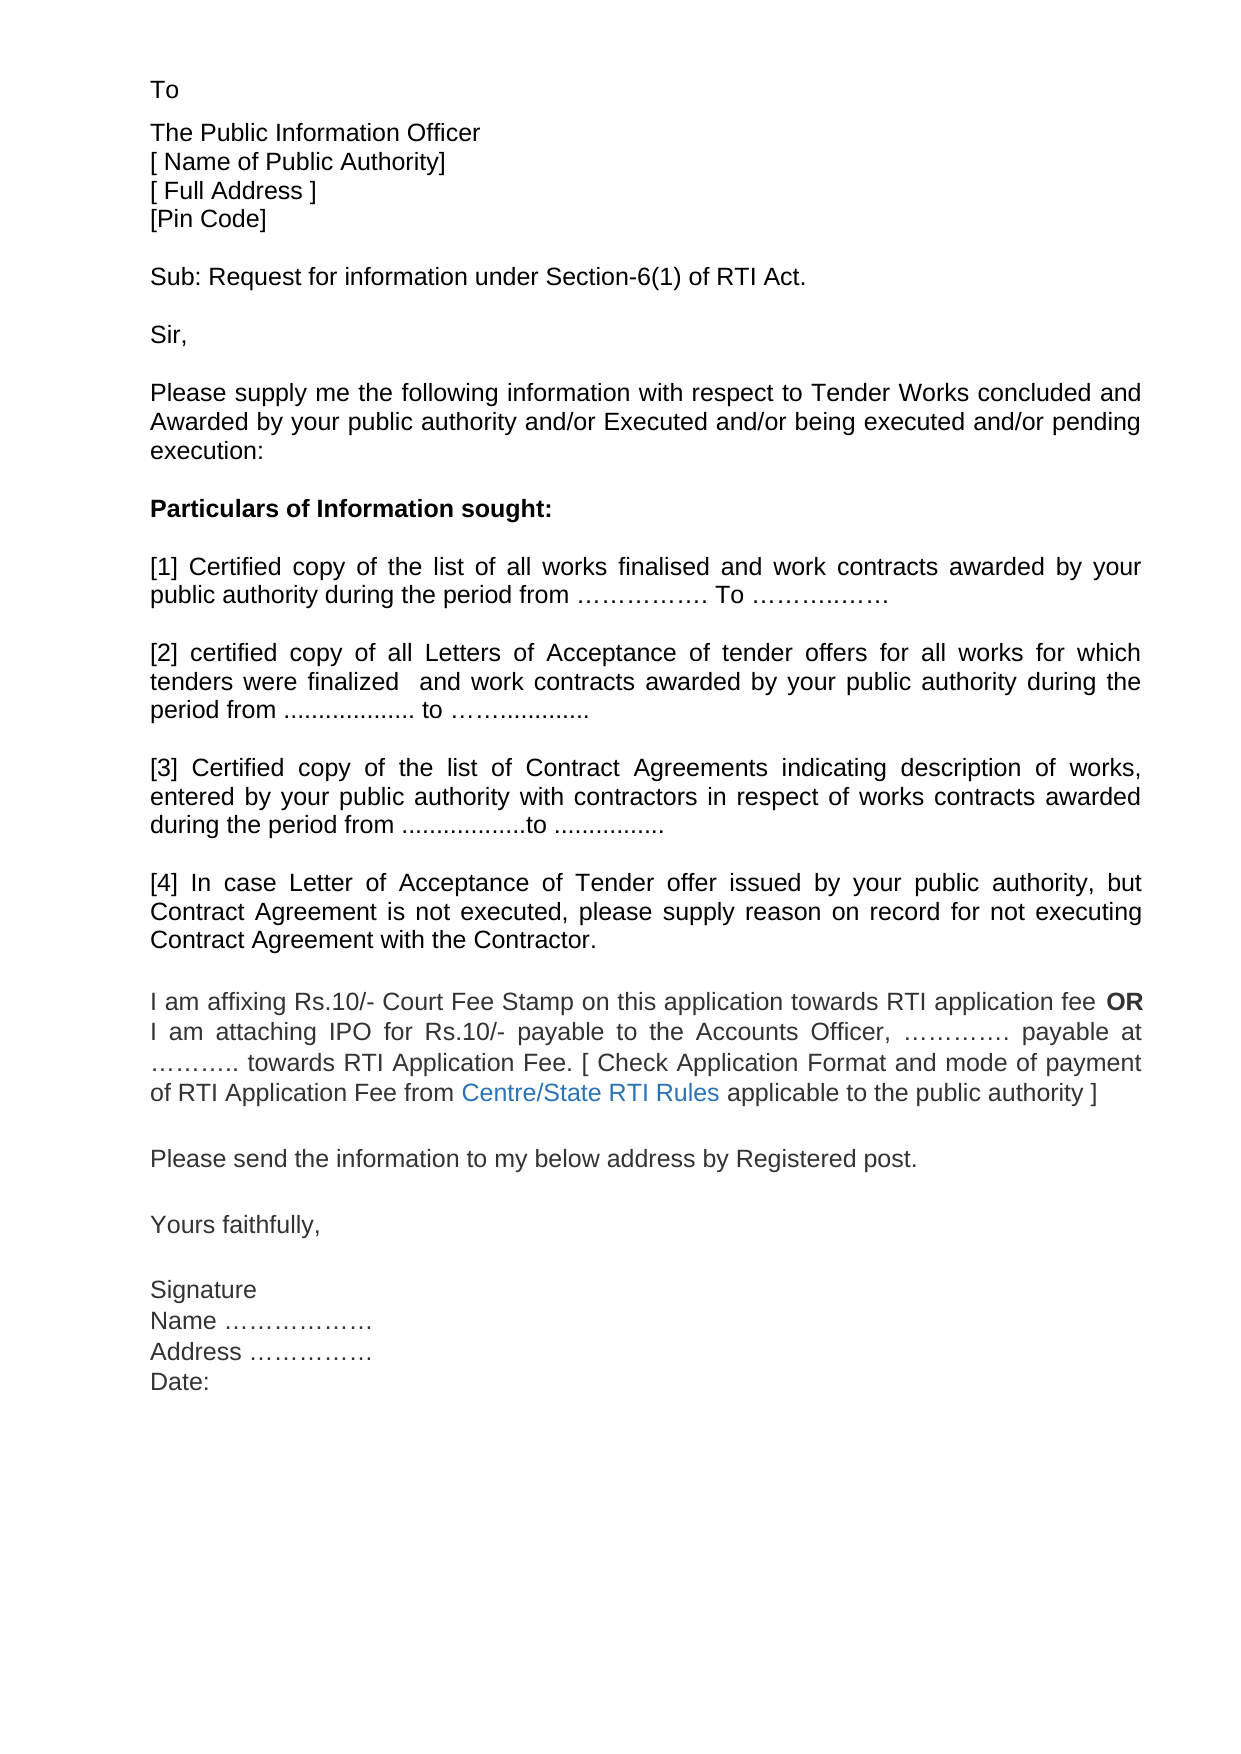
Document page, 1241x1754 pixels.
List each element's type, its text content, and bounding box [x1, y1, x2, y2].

text [2] certified copy of all Letters of Acceptance of tender offers for all works for which tenders were finalized and work contracts awarded by your public authority during the period from ................... to ……............. [150, 638, 1143, 724]
text [1] Certified copy of the list of all works finalised and work contracts awarded by your public authority during the period from ……………. To ………..…… [150, 551, 1143, 609]
text Sir, [150, 320, 1143, 349]
text I am affixing Rs.10/- Court Fee Stamp on this application towards RTI application fee OR I am attaching IPO for Rs.10/- payable to the Accounts Officer, …………. payable at ……….. towards RTI Application Fee. [ Check Application Format and mode of payment of RTI Application Fee from Centre/State RTI Rules applicable to the public authority ] [150, 954, 1143, 1107]
text Please supply me the following information with respect to Tender Works concluded and Awarded by your public authority and/or Executed and/or being executed and/or pending execution: [150, 378, 1143, 464]
text [3] Certified copy of the list of Contract Agreements indicating description of works, entered by your public authority with contractors in respect of works contracts awarded during the period from ..................to ................ [150, 753, 1143, 839]
text To [150, 75, 1143, 104]
text The Public Information Officer [150, 118, 1143, 233]
text Sub: Request for information under Section-6(1) of RTI Act. [150, 262, 1143, 291]
text Particulars of Information sought: [150, 493, 1143, 522]
text [4] In case Letter of Acceptance of Tender offer issued by your public authority, but Contract Agreement is not executed, please supply reason on record for not executing Contract Agreement with the Contractor. [150, 868, 1143, 954]
text Yours faithfully, [150, 1208, 1143, 1238]
text Please send the information to my below address by Registered post. [150, 1142, 1143, 1173]
text Signature Name ……………… Address …………… Date: [150, 1273, 1143, 1396]
